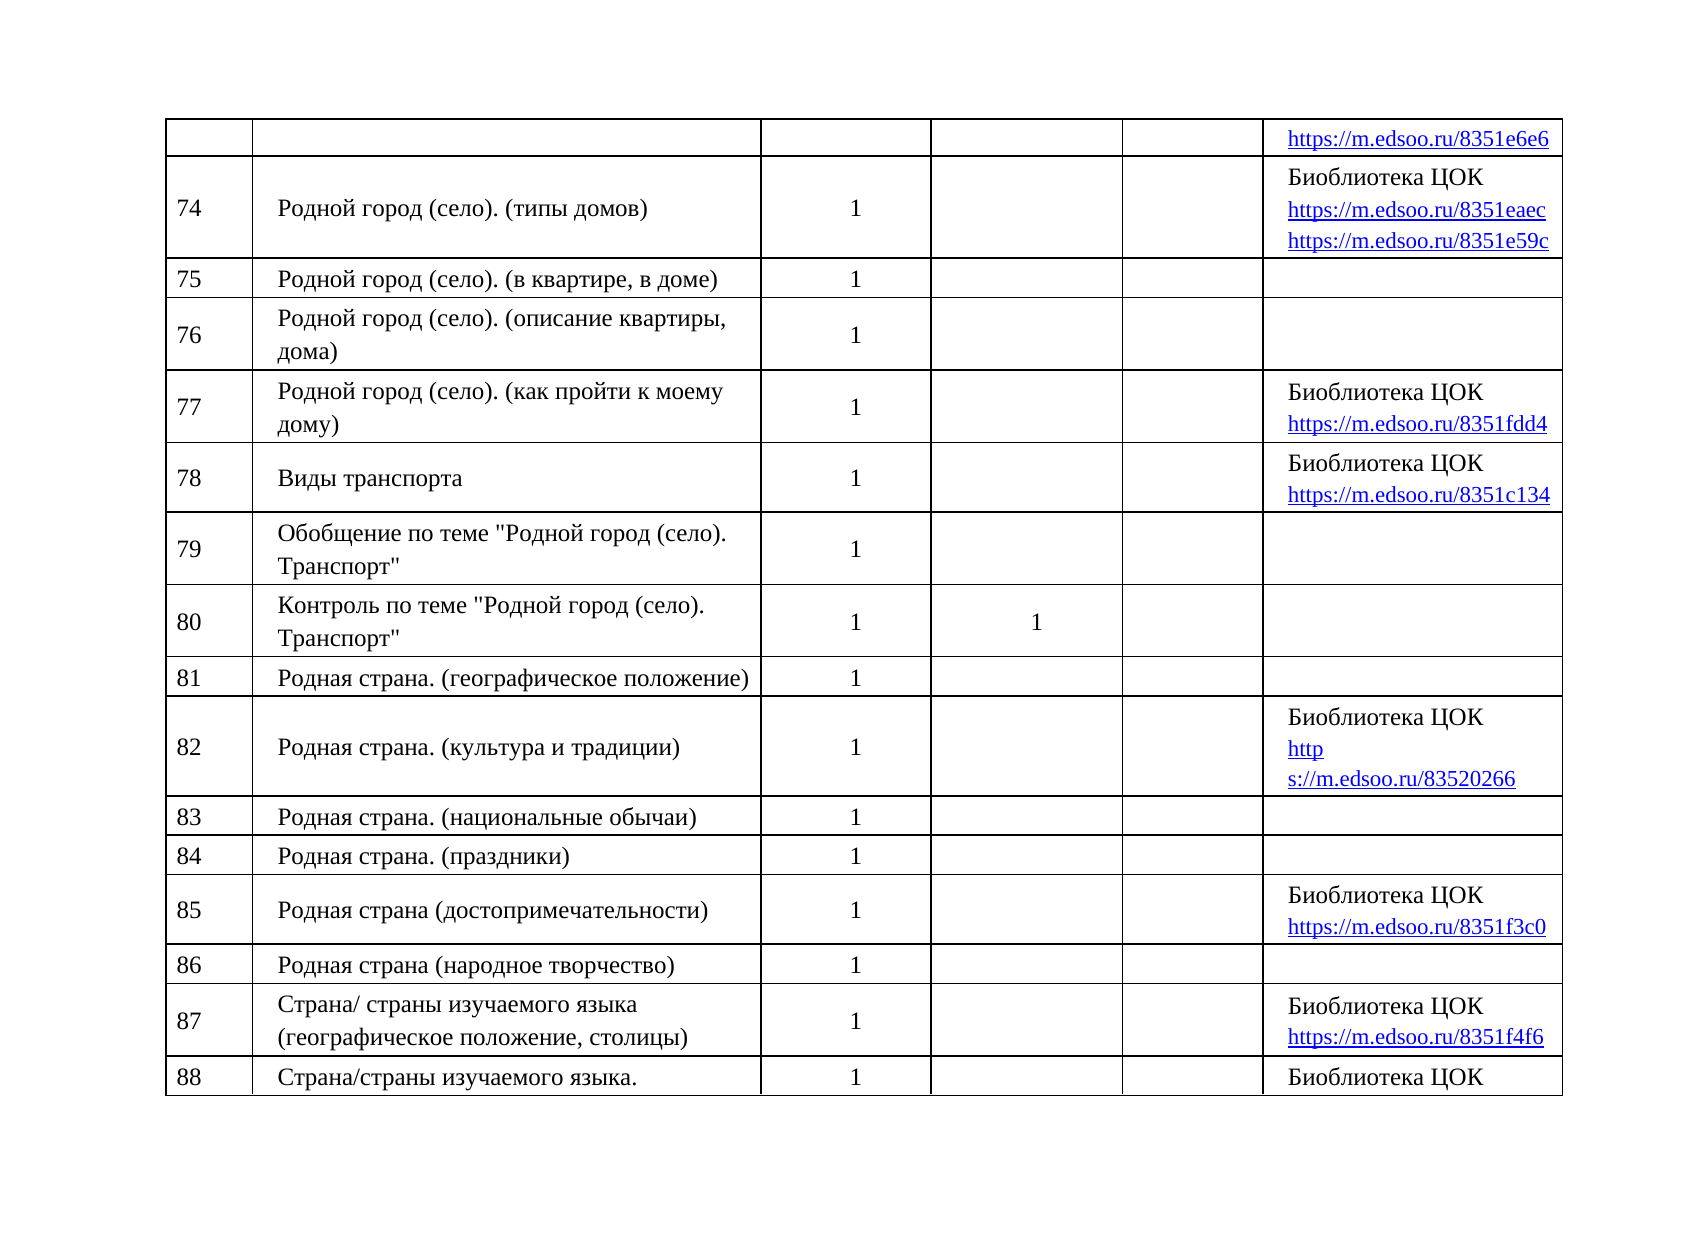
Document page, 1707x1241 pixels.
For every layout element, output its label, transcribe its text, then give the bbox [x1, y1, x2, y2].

table_cell [1123, 298, 1262, 369]
table_cell 84 [167, 836, 252, 874]
table_cell 1 [762, 836, 930, 874]
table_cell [253, 120, 760, 155]
table_cell [932, 1057, 1122, 1094]
table_cell Родная страна. (национальные обычаи) [253, 797, 760, 834]
table_cell [932, 836, 1122, 874]
table_cell [1264, 836, 1562, 874]
table_cell [1123, 697, 1262, 795]
table_cell Биоблиотека ЦОК https://m.edsoo.ru/8351f4f6 [1264, 984, 1562, 1055]
table_cell [1123, 836, 1262, 874]
table_cell Биоблиотека ЦОК https://m.edsoo.ru/8351eaec https://m.edsoo.ru/8351e59c [1264, 157, 1562, 257]
table_cell 1 [762, 657, 930, 695]
table_cell 1 [762, 298, 930, 369]
table_cell 75 [167, 259, 252, 297]
table_cell [1264, 657, 1562, 695]
table_cell 76 [167, 298, 252, 369]
table_cell [1123, 875, 1262, 943]
table_cell Родной город (село). (типы домов) [253, 157, 760, 257]
table_cell Родная страна. (праздники) [253, 836, 760, 874]
table_cell 1 [762, 984, 930, 1055]
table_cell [1264, 120, 1562, 155]
table_cell [932, 443, 1122, 511]
table_cell [932, 657, 1122, 695]
table_cell [1264, 298, 1562, 369]
table_cell [932, 797, 1122, 834]
table_cell [932, 513, 1122, 583]
table_cell 1 [762, 585, 930, 656]
table_cell Родная страна. (географическое положение) [253, 657, 760, 695]
table_cell [1123, 945, 1262, 983]
table_cell [932, 120, 1122, 155]
table_cell Биоблиотека ЦОК https://m.edsoo.ru/8351c134 [1264, 443, 1562, 511]
table_cell [932, 945, 1122, 983]
table_cell 85 [167, 875, 252, 943]
table_cell 87 [167, 984, 252, 1055]
table_cell [1123, 513, 1262, 583]
table_cell 77 [167, 371, 252, 441]
table_cell 1 [762, 697, 930, 795]
table_cell Биоблиотека ЦОК https://m.edsoo.ru/83520266 [1264, 697, 1562, 795]
table_cell 1 [762, 259, 930, 297]
table_cell Родной город (село). (в квартире, в доме) [253, 259, 760, 297]
table_cell 1 [762, 513, 930, 583]
table_cell [932, 697, 1122, 795]
table_cell Родная страна. (культура и традиции) [253, 697, 760, 795]
table_cell [932, 298, 1122, 369]
table_cell Страна/ страны изучаемого языка (географическое положение, столицы) [253, 984, 760, 1055]
table_cell [1123, 120, 1262, 155]
table_cell Родной город (село). (описание квартиры, дома) [253, 298, 760, 369]
table_cell Биоблиотека ЦОК https://m.edsoo.ru/8351f3c0 [1264, 875, 1562, 943]
table_cell Родной город (село). (как пройти к моему дому) [253, 371, 760, 441]
table_cell 88 [167, 1057, 252, 1094]
table_cell 1 [762, 945, 930, 983]
table_cell [1123, 157, 1262, 257]
table_cell [1264, 585, 1562, 656]
table_cell [1123, 585, 1262, 656]
table_cell 1 [762, 875, 930, 943]
table_cell [1123, 797, 1262, 834]
table_cell [1123, 371, 1262, 441]
table_cell [932, 371, 1122, 441]
table_cell [1123, 984, 1262, 1055]
table_cell [1264, 259, 1562, 297]
table_cell 1 [762, 120, 930, 155]
table_cell [1264, 513, 1562, 583]
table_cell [1264, 1057, 1562, 1094]
table_cell [1264, 797, 1562, 834]
table_cell 78 [167, 443, 252, 511]
table_cell 1 [762, 443, 930, 511]
table_cell 82 [167, 697, 252, 795]
table_cell 81 [167, 657, 252, 695]
table_cell 79 [167, 513, 252, 583]
table_cell [1123, 1057, 1262, 1094]
table_cell Родная страна (достопримечательности) [253, 875, 760, 943]
table_cell 73 [167, 120, 252, 155]
table_cell Контроль по теме "Родной город (село). Транспорт" [253, 585, 760, 656]
table_cell [1264, 945, 1562, 983]
table_cell Виды транспорта [253, 443, 760, 511]
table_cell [253, 1057, 760, 1094]
table_cell 1 [932, 585, 1122, 656]
table_cell Биоблиотека ЦОК https://m.edsoo.ru/8351fdd4 [1264, 371, 1562, 441]
table_cell 1 [762, 371, 930, 441]
table_cell 1 [762, 157, 930, 257]
table_cell [1123, 657, 1262, 695]
table_cell 86 [167, 945, 252, 983]
table_cell [932, 875, 1122, 943]
table_cell 1 [762, 797, 930, 834]
table_cell Обобщение по теме "Родной город (село). Транспорт" [253, 513, 760, 583]
table_cell [1123, 259, 1262, 297]
table_cell 74 [167, 157, 252, 257]
table_cell 1 [762, 1057, 930, 1094]
table_cell 83 [167, 797, 252, 834]
table_cell Родная страна (народное творчество) [253, 945, 760, 983]
table_cell 80 [167, 585, 252, 656]
table_cell [1123, 443, 1262, 511]
table_cell [932, 259, 1122, 297]
table_cell [932, 984, 1122, 1055]
table_cell [932, 157, 1122, 257]
